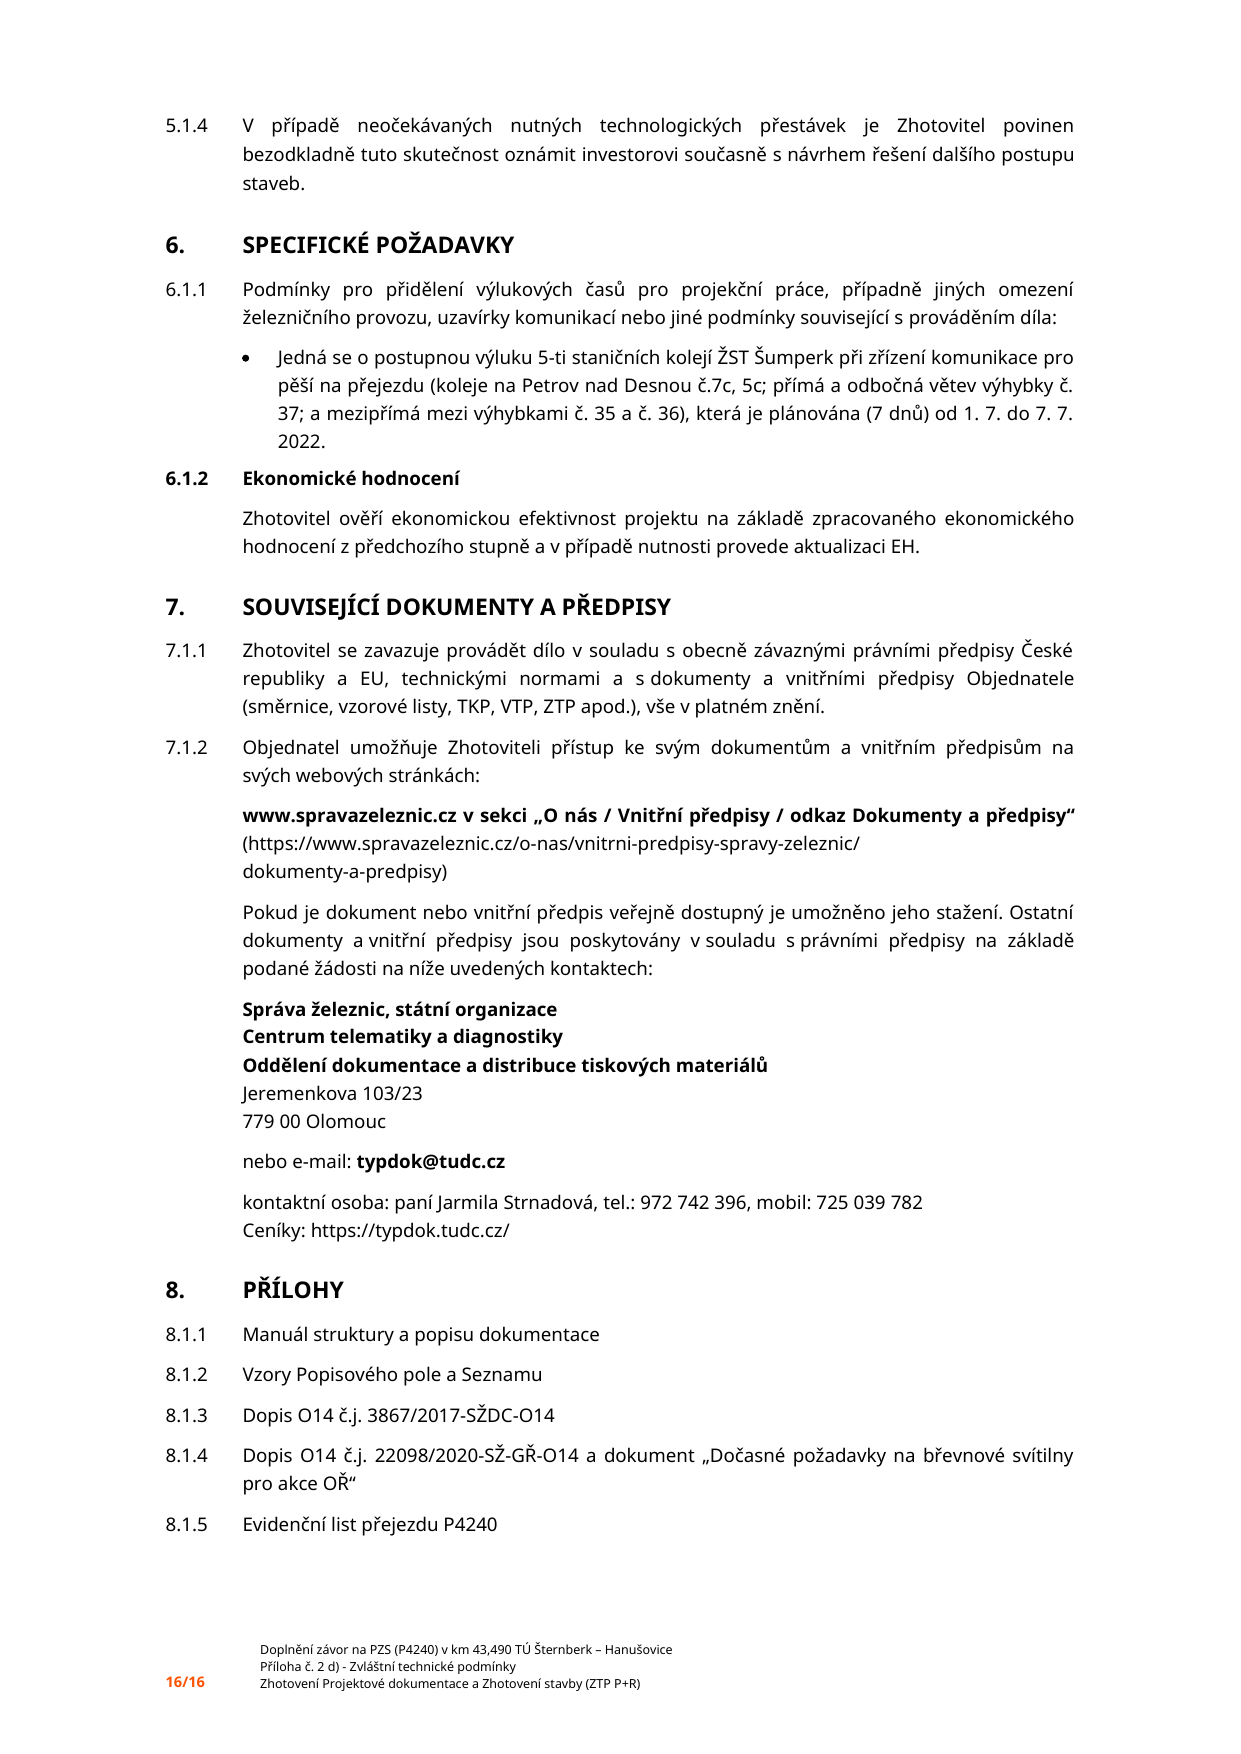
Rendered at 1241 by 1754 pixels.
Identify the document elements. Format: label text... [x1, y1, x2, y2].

text PŘÍLOHY [165, 1274, 1075, 1305]
text Objednatel umožňuje Zhotoviteli přístup ke svým dokumentům a vnitřním předpisům na svých webových stránkách: [165, 734, 1075, 788]
text 779 00 Olomouc [242, 1108, 1075, 1133]
text Jedná se o postupnou výluku 5-ti staničních kolejí ŽST Šumperk při zřízení komunikace pro pěší na přejezdu (koleje na Petrov nad Desnou č.7c, 5c; přímá a odbočná větev výhybky č. 37; a mezipřímá mezi výhybkami č. 35 a č. 36), která je plánována (7 dnů) od 1. 7. do 7. 7. 2022. [242, 344, 1075, 454]
text www.spravazeleznic.cz v sekci „O nás / Vnitřní předpisy / odkaz Dokumenty a předpisy“ (https://www.spravazeleznic.cz/o-nas/vnitrni-predpisy-spravy-zeleznic/ dokumenty-a-predpisy) [242, 803, 1075, 884]
list Zhotovitel ověří ekonomickou efektivnost projektu na základě zpracovaného ekonomického hodnocení z předchozího stupně a v případě nutnosti provede aktualizaci EH. [242, 506, 1075, 559]
text Oddělení dokumentace a distribuce tiskových materiálů [242, 1052, 1075, 1077]
text Evidenční list přejezdu P4240 [165, 1511, 1075, 1537]
text nebo e-mail: typdok@tudc.cz [242, 1148, 1075, 1174]
text Centrum telematiky a diagnostiky [242, 1024, 1075, 1049]
text Zhotovitel se zavazuje provádět dílo v souladu s obecně závaznými právními předpisy České republiky a EU, technickými normami a s dokumenty a vnitřními předpisy Objednatele (směrnice, vzorové listy, TKP, VTP, ZTP apod.), vše v platném znění. [165, 638, 1075, 719]
text Pokud je dokument nebo vnitřní předpis veřejně dostupný je umožněno jeho stažení. Ostatní dokumenty a vnitřní předpisy jsou poskytovány v souladu s právními předpisy na základě podané žádosti na níže uvedených kontaktech: [242, 899, 1075, 981]
text Ekonomické hodnocení [165, 465, 1075, 491]
text V případě neočekávaných nutných technologických přestávek je Zhotovitel povinen bezodkladně tuto skutečnost oznámit investorovi současně s návrhem řešení dalšího postupu staveb. [165, 112, 1075, 196]
text Dopis O14 č.j. 22098/2020-SŽ-GŘ-O14 a dokument „Dočasné požadavky na břevnové svítilny pro akce OŘ“ [165, 1443, 1075, 1496]
text Manuál struktury a popisu dokumentace [165, 1321, 1075, 1347]
text SOUVISEJÍCÍ DOKUMENTY A PŘEDPISY [165, 591, 1075, 622]
text SPECIFICKÉ POŽADAVKY [165, 229, 1075, 260]
text Vzory Popisového pole a Seznamu [165, 1362, 1075, 1387]
text Jeremenkova 103/23 [242, 1080, 1075, 1105]
text Správa železnic, státní organizace [242, 996, 1075, 1021]
text Ceníky: https://typdok.tudc.cz/ [242, 1217, 1075, 1242]
text Dopis O14 č.j. 3867/2017-SŽDC-O14 [165, 1402, 1075, 1428]
text Podmínky pro přidělení výlukových časů pro projekční práce, případně jiných omezení železničního provozu, uzavírky komunikací nebo jiné podmínky související s prováděním díla: [165, 276, 1075, 329]
text kontaktní osoba: paní Jarmila Strnadová, tel.: 972 742 396, mobil: 725 039 782 [242, 1189, 1075, 1214]
